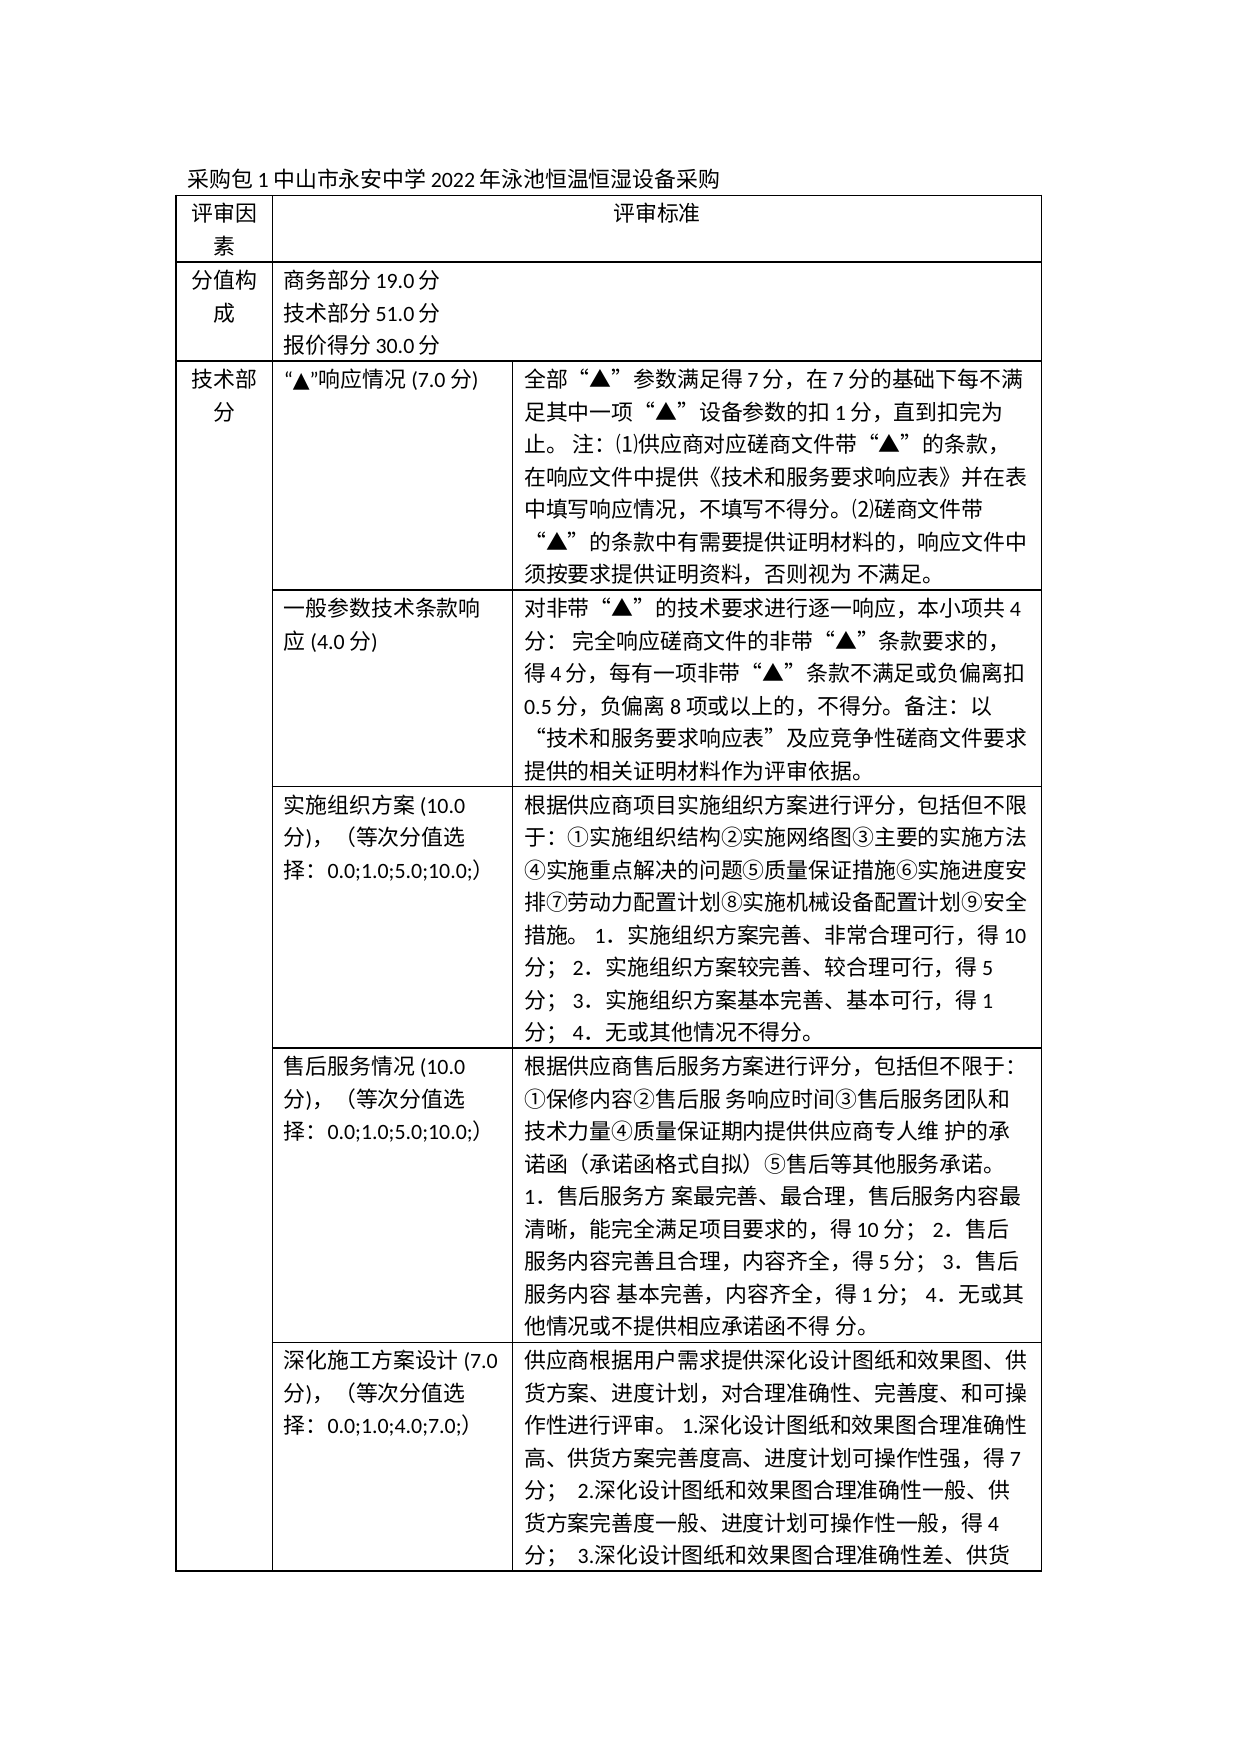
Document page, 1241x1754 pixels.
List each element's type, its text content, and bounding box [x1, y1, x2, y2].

table_cell 实施组织方案 (10.0分)，（等次分值选择：0.0;1.0;5.0;10.0;） [273, 787, 512, 1047]
table_header 评审因素 [177, 196, 272, 261]
table_cell 技术部分 [177, 362, 272, 1570]
table_cell 根据供应商项目实施组织方案进行评分，包括但不限于：①实施组织结构②实施网络图③主要的实施方法④实施重点解决的问题⑤质量保证措施⑥实施进度安排⑦劳动力配置计划⑧实施机械设备配置计划⑨安全措施。 1．实施组织方案完善、非常合理可行，得10分； 2．实施组织方案较完善、较合理可行，得5分； 3．实施组织方案基本完善、基本可行，得1分； 4．无或其他情况不得分。 [513, 787, 1041, 1047]
table_cell 分值构成 [177, 263, 272, 360]
table_cell 根据供应商售后服务方案进行评分，包括但不限于：①保修内容②售后服 务响应时间③售后服务团队和技术力量④质量保证期内提供供应商专人维 护的承诺函（承诺函格式自拟）⑤售后等其他服务承诺。 1．售后服务方 案最完善、最合理，售后服务内容最清晰，能完全满足项目要求的，得10 分； 2．售后服务内容完善且合理，内容齐全，得5分； 3．售后服务内容 基本完善，内容齐全，得1分； 4．无或其他情况或不提供相应承诺函不得 分。 [513, 1049, 1041, 1341]
table_header 评审标准 [273, 196, 1041, 261]
table_cell 全部“▲”参数满足得7分，在7分的基础下每不满足其中一项“▲”设备参数的扣1分，直到扣完为止。 注：⑴供应商对应磋商文件带“▲”的条款，在响应文件中提供《技术和服务要求响应表》并在表中填写响应情况，不填写不得分。⑵磋商文件带“▲”的条款中有需要提供证明材料的，响应文件中须按要求提供证明资料，否则视为 不满足。 [513, 362, 1041, 589]
table_cell “▲”响应情况 (7.0分) [273, 362, 512, 589]
table_cell 对非带“▲”的技术要求进行逐一响应，本小项共4分： 完全响应磋商文件的非带“▲”条款要求的，得4分，每有一项非带“▲”条款不满足或负偏离扣0.5分，负偏离8 项或以上的，不得分。备注：以“技术和服务要求响应表”及应竞争性磋商文件要求提供的相关证明材料作为评审依据。 [513, 591, 1041, 786]
text 采购包1中山市永安中学2022年泳池恒温恒湿设备采购 [187, 162, 1053, 194]
table_cell 商务部分19.0分 技术部分51.0分 报价得分30.0分 [273, 263, 1041, 360]
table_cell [273, 1343, 512, 1570]
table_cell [513, 1343, 1041, 1570]
table_cell 售后服务情况 (10.0分)，（等次分值选择：0.0;1.0;5.0;10.0;） [273, 1049, 512, 1341]
table_cell 一般参数技术条款响应 (4.0分) [273, 591, 512, 786]
